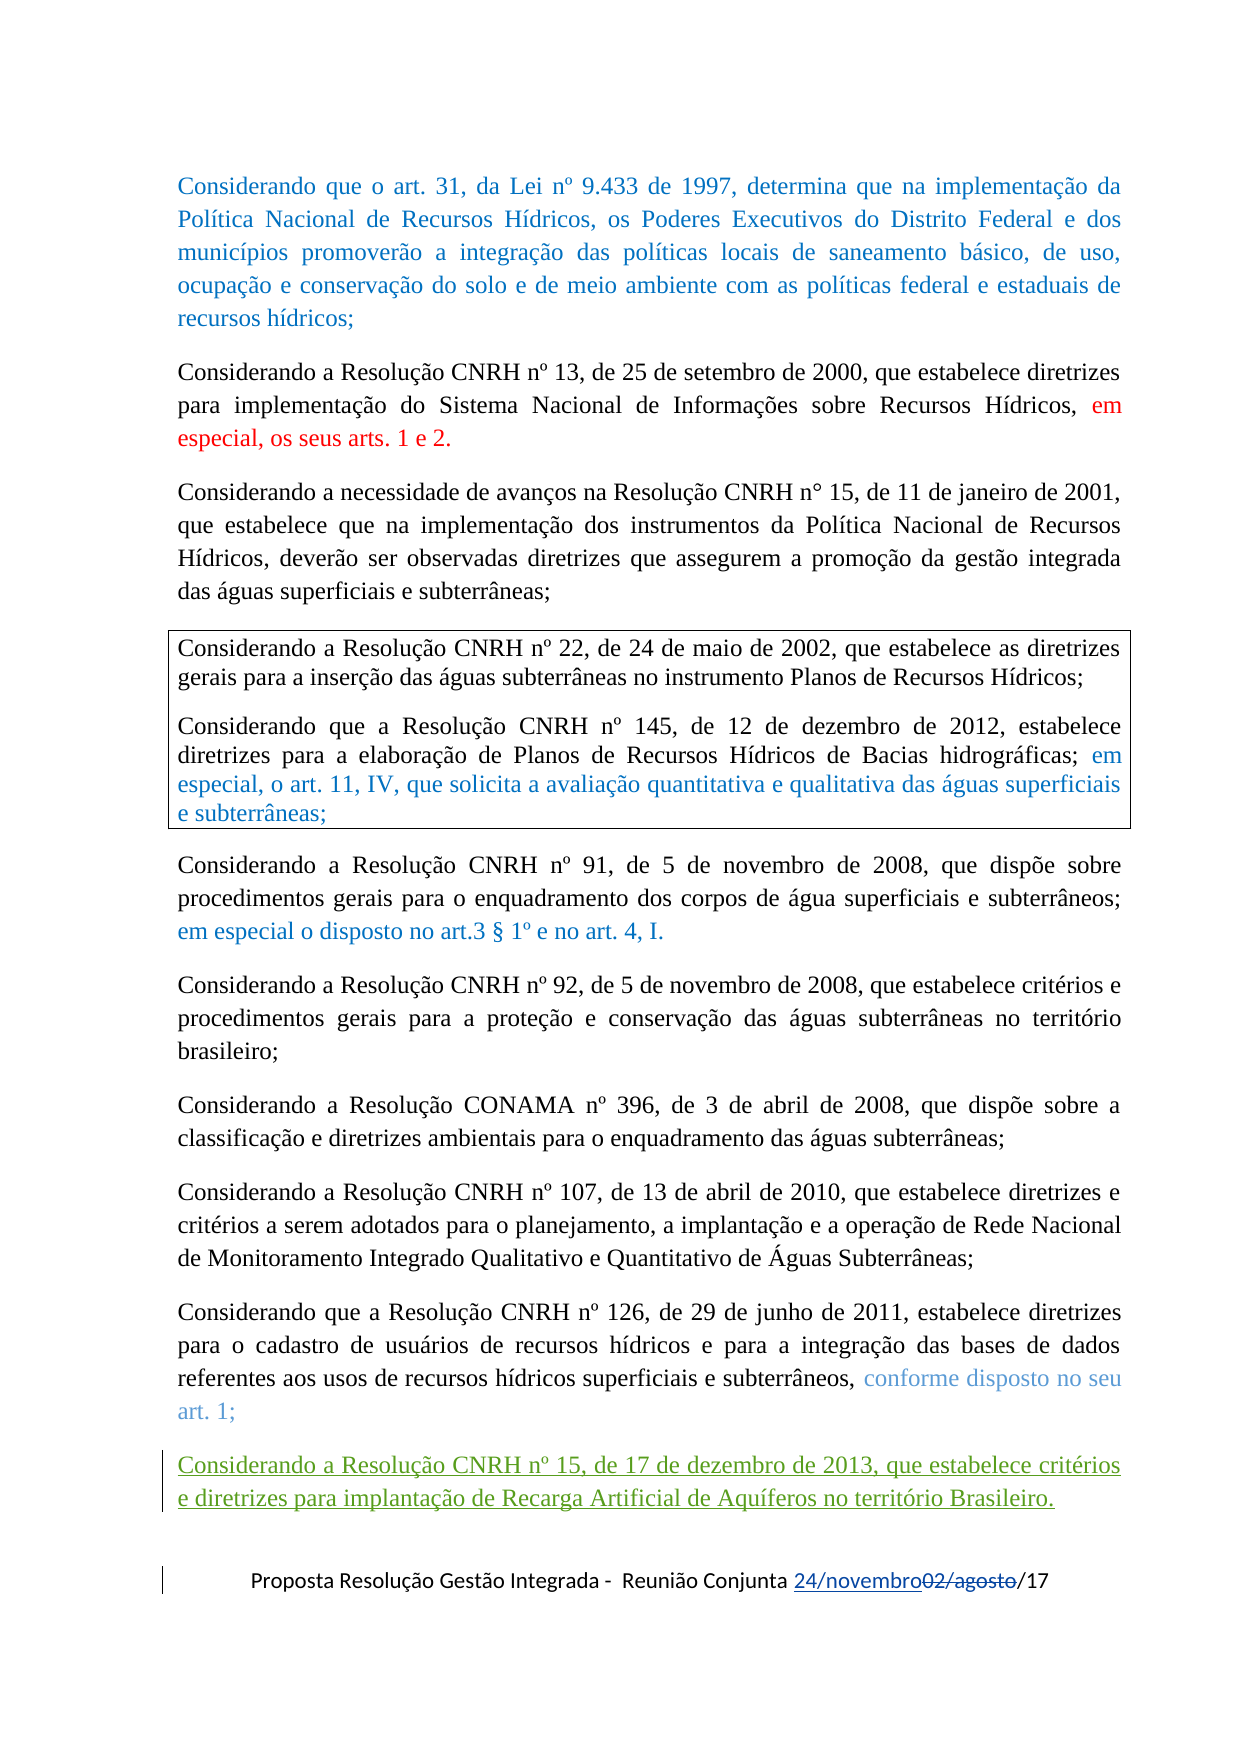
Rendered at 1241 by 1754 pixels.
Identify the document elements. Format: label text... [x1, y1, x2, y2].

text Considerando a Resolução CONAMA nº 396, de 3 de abril de 2008, que dispõe sobre a classificação e diretrizes ambientais para o enquadramento das águas subterrâneas; [177, 1090, 1122, 1152]
text Considerando que a Resolução CNRH nº 126, de 29 de junho de 2011, estabelece diretrizes para o cadastro de usuários de recursos hídricos e para a integração das bases de dados referentes aos usos de recursos hídricos superficiais e subterrâneos, conforme disposto no seu art. 1; [177, 1297, 1122, 1425]
text Considerando a Resolução CNRH nº 107, de 13 de abril de 2010, que estabelece diretrizes e critérios a serem adotados para o planejamento, a implantação e a operação de Rede Nacional de Monitoramento Integrado Qualitativo e Quantitativo de Águas Subterrâneas; [177, 1177, 1122, 1272]
text Considerando que o art. 31, da Lei nº 9.433 de 1997, determina que na implementação da Política Nacional de Recursos Hídricos, os Poderes Executivos do Distrito Federal e dos municípios promoverão a integração das políticas locais de saneamento básico, de uso, ocupação e conservação do solo e de meio ambiente com as políticas federal e estaduais de recursos hídricos; [177, 171, 1122, 332]
text Considerando a Resolução CNRH nº 91, de 5 de novembro de 2008, que dispõe sobre procedimentos gerais para o enquadramento dos corpos de água superficiais e subterrâneos; em especial o disposto no art.3 § 1º e no art. 4, I. [177, 850, 1122, 945]
text Considerando que a Resolução CNRH nº 145, de 12 de dezembro de 2012, estabelece diretrizes para a elaboração de Planos de Recursos Hídricos de Bacias hidrográficas; em especial, o art. 11, IV, que solicita a avaliação quantitativa e qualitativa das águas superficiais e subterrâneas; [169, 708, 1130, 828]
text Considerando a Resolução CNRH nº 22, de 24 de maio de 2002, que estabelece as diretrizes gerais para a inserção das águas subterrâneas no instrumento Planos de Recursos Hídricos; [169, 631, 1130, 691]
text Considerando a Resolução CNRH nº 92, de 5 de novembro de 2008, que estabelece critérios e procedimentos gerais para a proteção e conservação das águas subterrâneas no território brasileiro; [177, 970, 1122, 1065]
text Considerando a necessidade de avanços na Resolução CNRH n° 15, de 11 de janeiro de 2001, que estabelece que na implementação dos instrumentos da Política Nacional de Recursos Hídricos, deverão ser observadas diretrizes que assegurem a promoção da gestão integrada das águas superficiais e subterrâneas; [177, 477, 1122, 605]
text Considerando a Resolução CNRH nº 13, de 25 de setembro de 2000, que estabelece diretrizes para implementação do Sistema Nacional de Informações sobre Recursos Hídricos, em especial, os seus arts. 1 e 2. [177, 357, 1122, 452]
